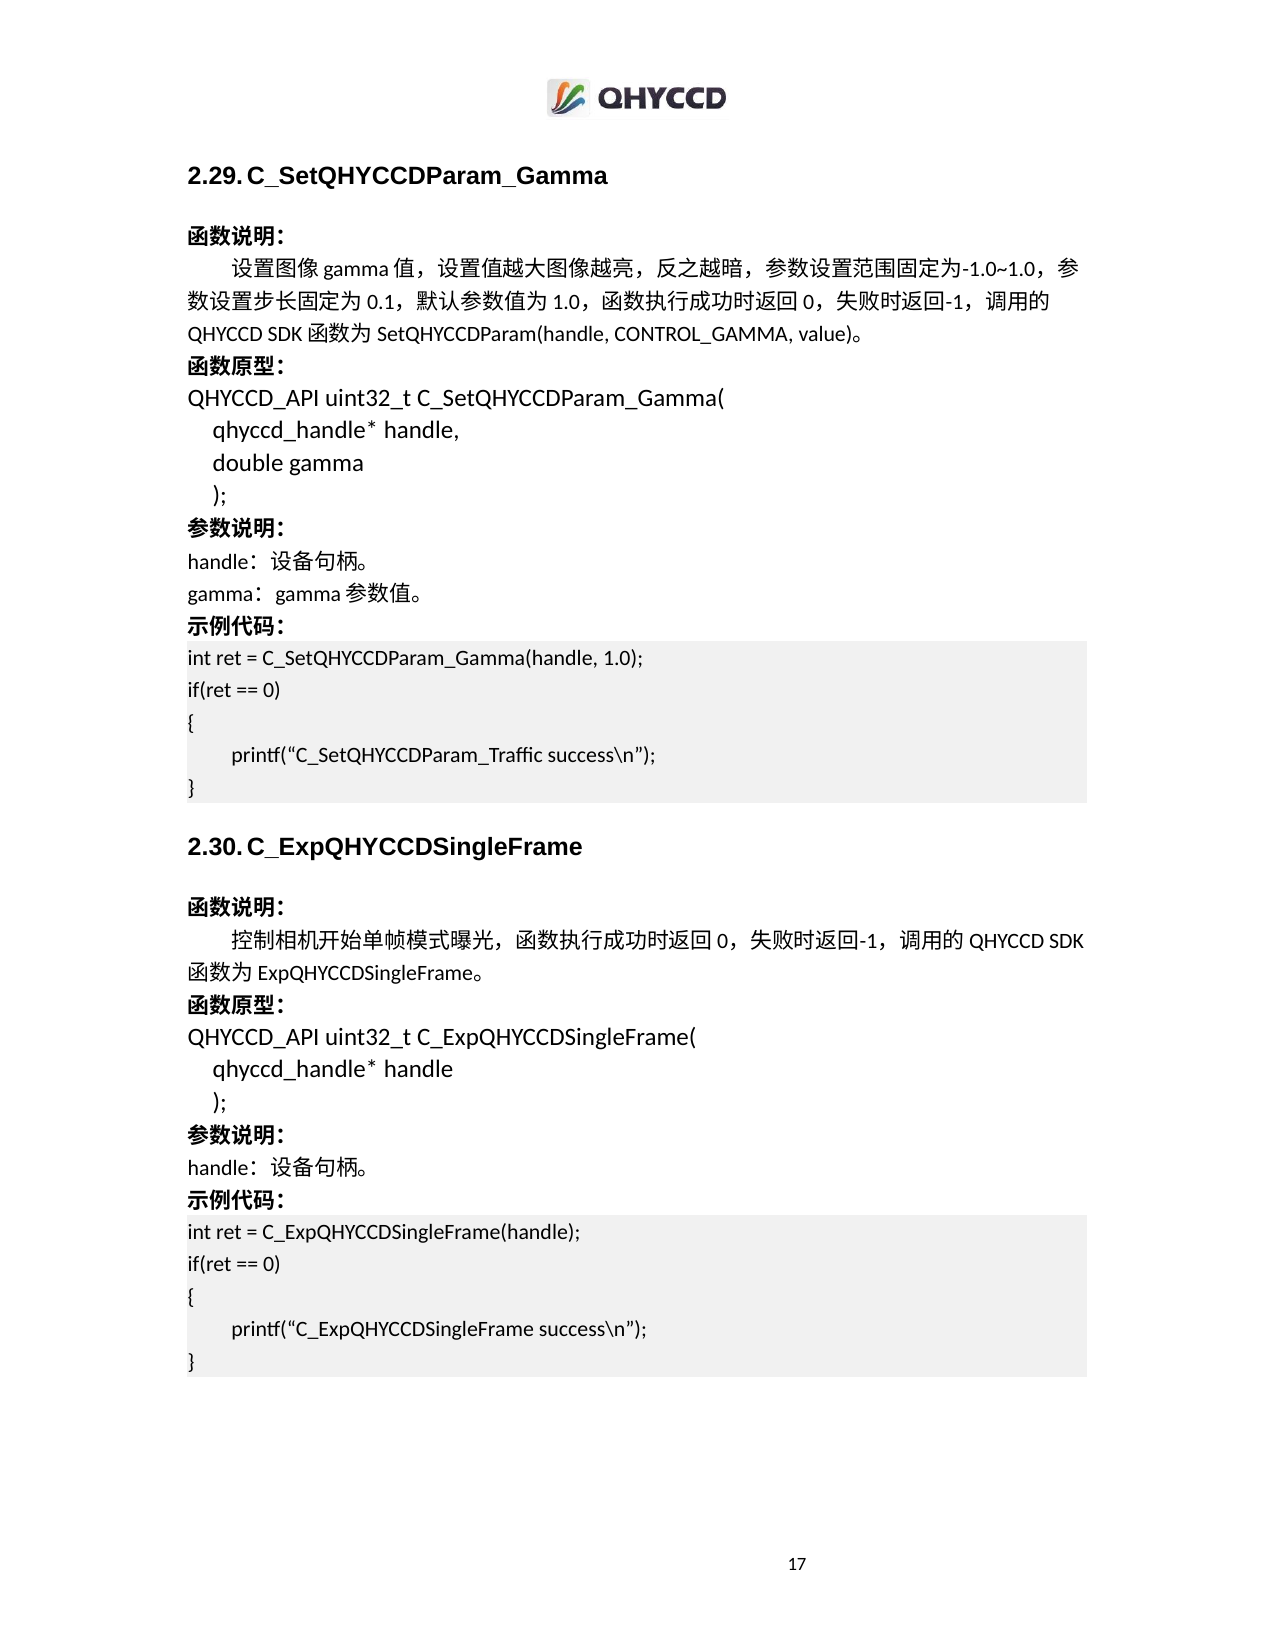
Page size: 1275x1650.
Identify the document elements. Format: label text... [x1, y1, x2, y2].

text int ret = C_ExpQHYCCDSingleFrame(handle); [187, 1215, 1087, 1247]
text 函数说明： [187, 890, 1087, 922]
text 设置图像gamma值，设置值越大图像越亮，反之越暗，参数设置范围固定为-1.0~1.0，参数设置步长固定为0.1，默认参数值为1.0，函数执行成功时返回0，失败时返回-1，调用的QHYCCD SDK函数为SetQHYCCDParam(handle, CONTROL_GAMMA, value)。 [187, 251, 1087, 348]
text 控制相机开始单帧模式曝光，函数执行成功时返回0，失败时返回-1，调用的QHYCCD SDK函数为ExpQHYCCDSingleFrame。 [187, 922, 1087, 987]
text if(ret == 0) [187, 1247, 1087, 1280]
text qhyccd_handle* handle [187, 1052, 1087, 1085]
text printf(“C_ExpQHYCCDSingleFrame success\n”); [187, 1312, 1087, 1345]
text gamma：gamma参数值。 [187, 576, 1087, 608]
subtitle C_SetQHYCCDParam_Gamma [187, 159, 1087, 191]
text QHYCCD_API uint32_t C_ExpQHYCCDSingleFrame( [187, 1020, 1087, 1052]
text QHYCCD_API uint32_t C_SetQHYCCDParam_Gamma( [187, 381, 1087, 413]
text int ret = C_SetQHYCCDParam_Gamma(handle, 1.0); [187, 641, 1087, 673]
text printf(“C_SetQHYCCDParam_Traffic success\n”); [187, 738, 1087, 771]
text } [187, 1345, 1087, 1377]
text 函数原型： [187, 987, 1087, 1020]
text ); [187, 478, 1087, 511]
text handle：设备句柄。 [187, 543, 1087, 576]
text double gamma [187, 446, 1087, 478]
text } [187, 771, 1087, 803]
text if(ret == 0) [187, 673, 1087, 706]
text { [187, 1280, 1087, 1312]
text 函数原型： [187, 348, 1087, 381]
text 函数说明： [187, 218, 1087, 251]
text { [187, 706, 1087, 738]
text 参数说明： [187, 1117, 1087, 1150]
picture [545, 77, 730, 120]
text 示例代码： [187, 608, 1087, 641]
text 参数说明： [187, 511, 1087, 543]
text handle：设备句柄。 [187, 1150, 1087, 1182]
text qhyccd_handle* handle, [187, 413, 1087, 446]
text 示例代码： [187, 1182, 1087, 1215]
subtitle C_ExpQHYCCDSingleFrame [187, 830, 1087, 863]
text ); [187, 1085, 1087, 1117]
